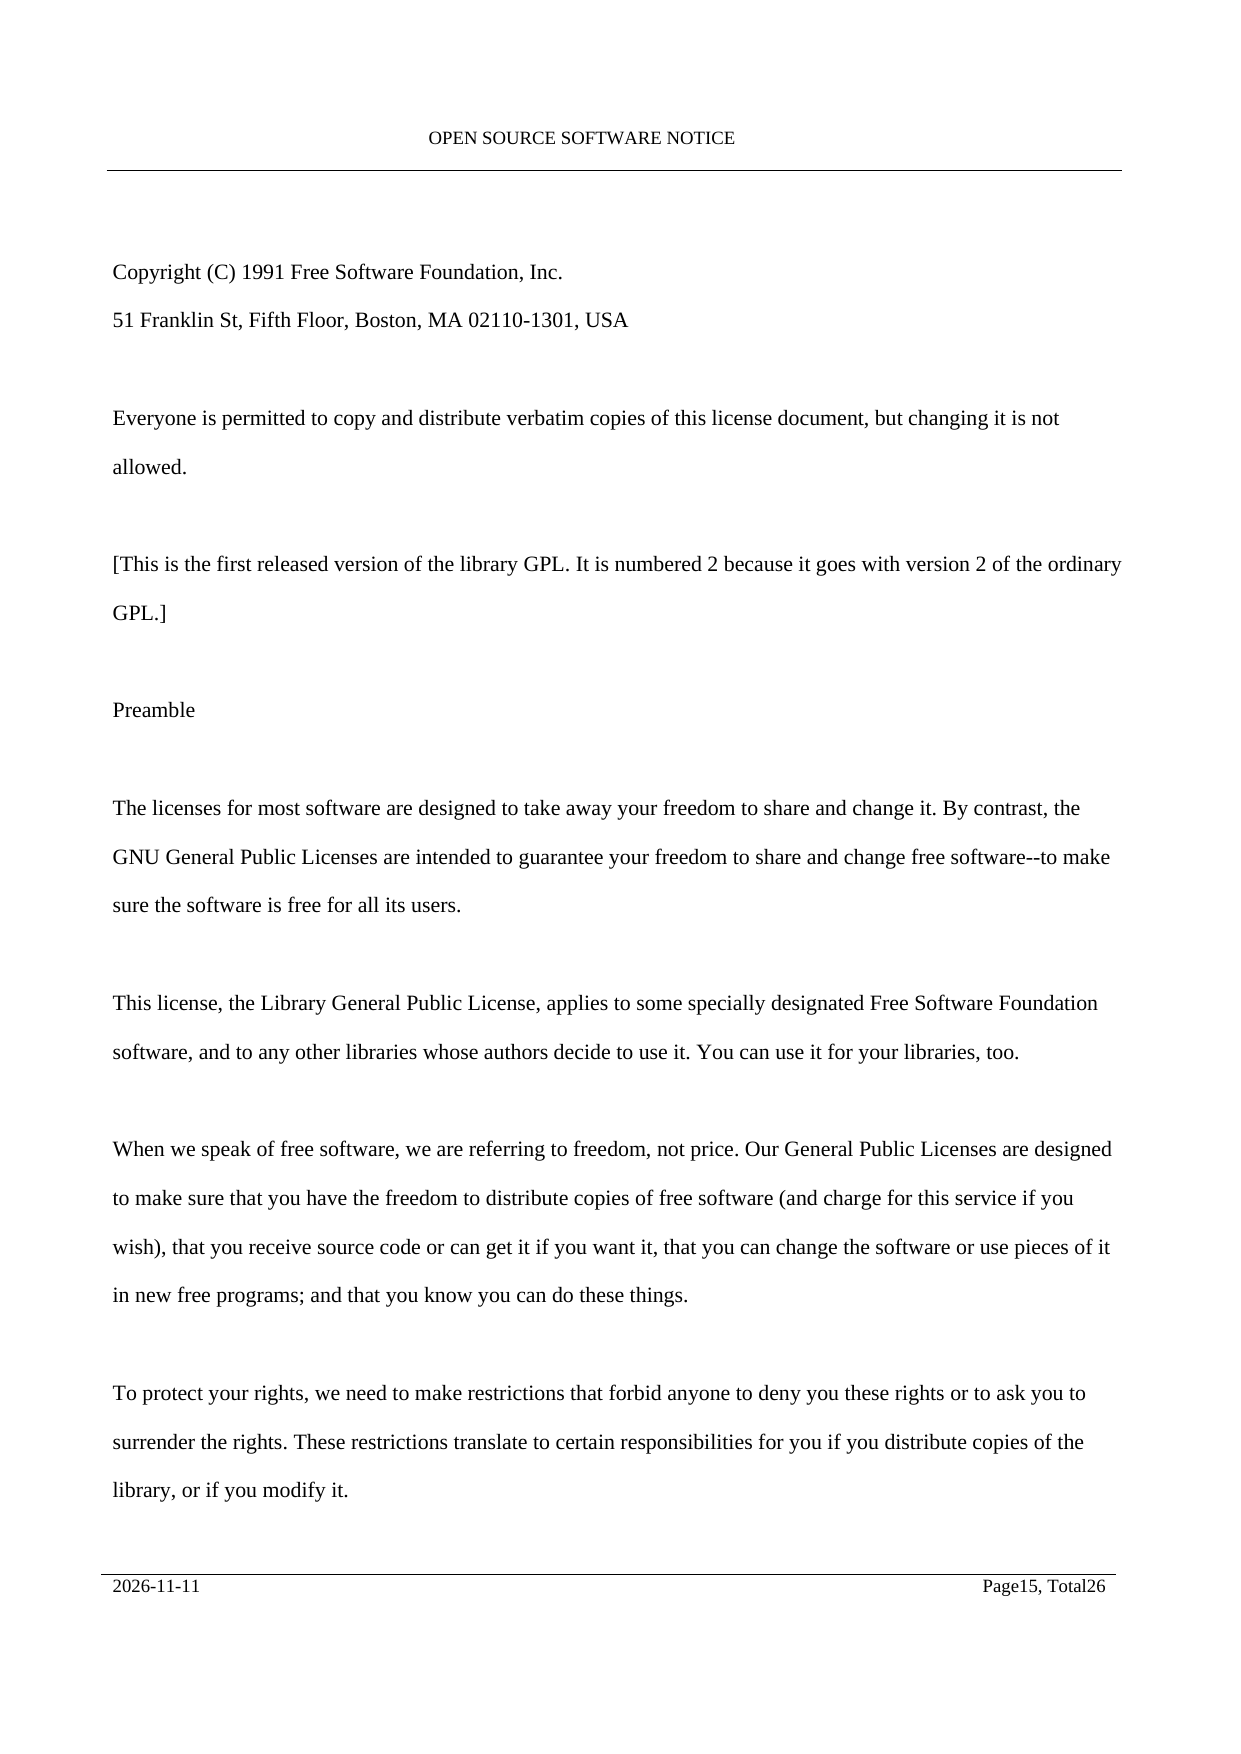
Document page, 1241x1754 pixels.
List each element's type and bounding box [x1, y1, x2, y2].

text [112, 206, 1128, 1506]
